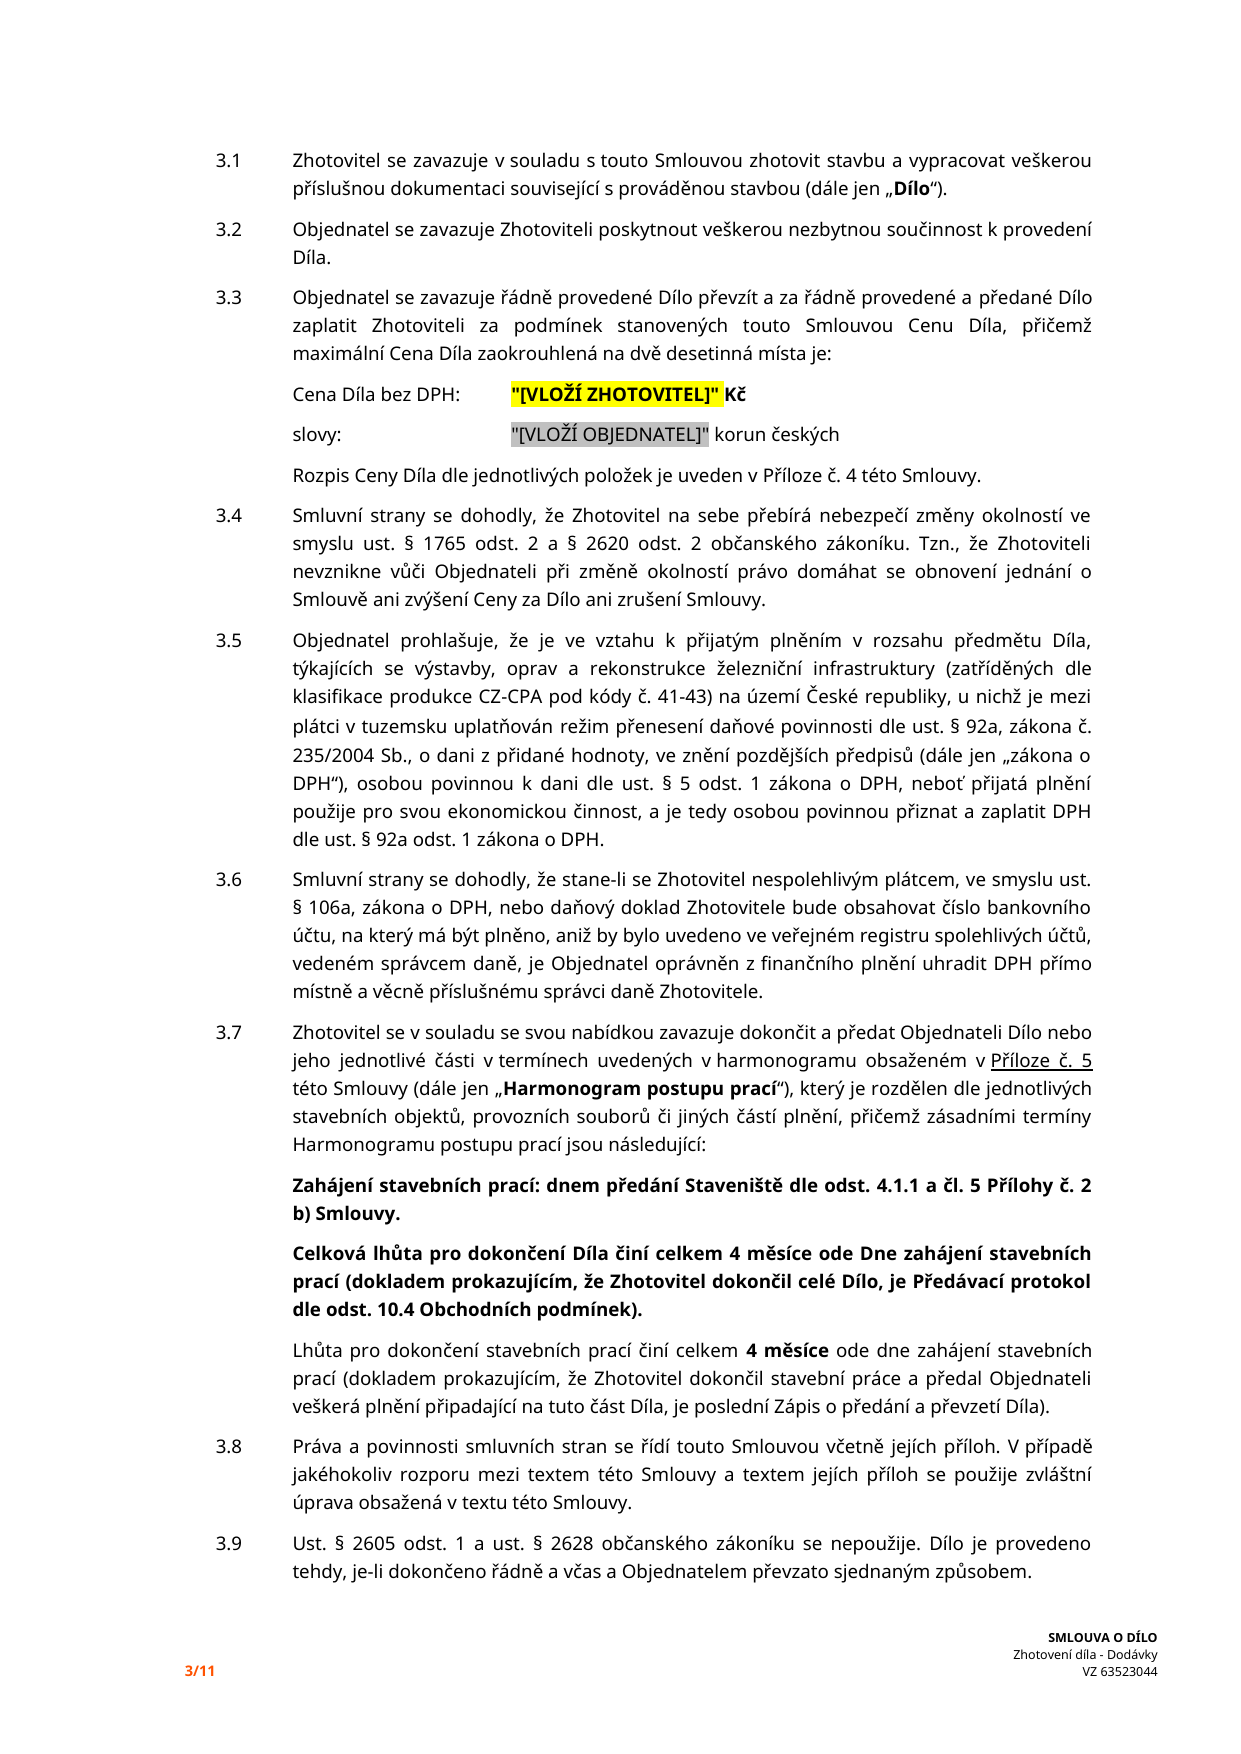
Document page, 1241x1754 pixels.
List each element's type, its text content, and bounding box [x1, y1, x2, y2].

text Smluvní strany se dohodly, že Zhotovitel na sebe přebírá nebezpečí změny okolností ve smyslu ust. § 1765 odst. 2 a § 2620 odst. 2 občanského zákoníku. Tzn., že Zhotoviteli nevznikne vůči Objednateli při změně okolností právo domáhat se obnovení jednání o Smlouvě ani zvýšení Ceny za Dílo ani zrušení Smlouvy. [216, 503, 1093, 612]
text Zahájení stavebních prací: dnem předání Staveniště dle odst. 4.1.1 a čl. 5 Přílohy č. 2 b) Smlouvy. [292, 1172, 1093, 1225]
text Práva a povinnosti smluvních stran se řídí touto Smlouvou včetně jejích příloh. V případě jakéhokoliv rozporu mezi textem této Smlouvy a textem jejích příloh se použije zvláštní úprava obsažená v textu této Smlouvy. [216, 1433, 1093, 1515]
text Zhotovitel se v souladu se svou nabídkou zavazuje dokončit a předat Objednateli Dílo nebo jeho jednotlivé části v termínech uvedených v harmonogramu obsaženém v Příloze č. 5 této Smlouvy (dále jen „Harmonogram postupu prací“), který je rozdělen dle jednotlivých stavebních objektů, provozních souborů či jiných částí plnění, přičemž zásadními termíny Harmonogramu postupu prací jsou následující: [216, 1019, 1093, 1157]
text slovy: "[VLOŽÍ OBJEDNATEL]" korun českých [292, 422, 511, 447]
text Zhotovitel se zavazuje v souladu s touto Smlouvou zhotovit stavbu a vypracovat veškerou příslušnou dokumentaci související s prováděnou stavbou (dále jen „Dílo“). [216, 147, 1093, 201]
text Rozpis Ceny Díla dle jednotlivých položek je uveden v Příloze č. 4 této Smlouvy. [292, 462, 1093, 488]
text Celková lhůta pro dokončení Díla činí celkem 4 měsíce ode Dne zahájení stavebních prací (dokladem prokazujícím, že Zhotovitel dokončil celé Dílo, je Předávací protokol dle odst. 10.4 Obchodních podmínek). [292, 1240, 1093, 1322]
text Lhůta pro dokončení stavebních prací činí celkem 4 měsíce ode dne zahájení stavebních prací (dokladem prokazujícím, že Zhotovitel dokončil stavební práce a předal Objednateli veškerá plnění připadající na tuto část Díla, je poslední Zápis o předání a převzetí Díla). [292, 1337, 1093, 1418]
text Objednatel se zavazuje řádně provedené Dílo převzít a za řádně provedené a předané Dílo zaplatit Zhotoviteli za podmínek stanovených touto Smlouvou Cenu Díla, přičemž maximální Cena Díla zaokrouhlená na dvě desetinná místa je: [216, 284, 1093, 366]
text Objednatel se zavazuje Zhotoviteli poskytnout veškerou nezbytnou součinnost k provedení Díla. [216, 216, 1093, 269]
text Ust. § 2605 odst. 1 a ust. § 2628 občanského zákoníku se nepoužije. Dílo je provedeno tehdy, je-li dokončeno řádně a včas a Objednatelem převzato sjednaným způsobem. [216, 1530, 1093, 1584]
text Cena Díla bez DPH: Kč [292, 381, 511, 407]
text Cena Díla bez DPH: Kč [724, 381, 1093, 407]
text Smluvní strany se dohodly, že stane-li se Zhotovitel nespolehlivým plátcem, ve smyslu ust. § 106a, zákona o DPH, nebo daňový doklad Zhotovitele bude obsahovat číslo bankovního účtu, na který má být plněno, aniž by bylo uvedeno ve veřejném registru spolehlivých účtů, vedeném správcem daně, je Objednatel oprávněn z finančního plnění uhradit DPH přímo místně a věcně příslušnému správci daně Zhotovitele. [216, 867, 1093, 1004]
text Objednatel prohlašuje, že je ve vztahu k přijatým plněním v rozsahu předmětu Díla, týkajících se výstavby, oprav a rekonstrukce železniční infrastruktury (zatříděných dle klasifikace produkce CZ-CPA pod kódy č. 41-43) na území České republiky, u nichž je mezi plátci v tuzemsku uplatňován režim přenesení daňové povinnosti dle ust. § 92a, zákona č. 235/2004 Sb., o dani z přidané hodnoty, ve znění pozdějších předpisů (dále jen „zákona o DPH“), osobou povinnou k dani dle ust. § 5 odst. 1 zákona o DPH, neboť přijatá plnění použije pro svou ekonomickou činnost, a je tedy osobou povinnou přiznat a zaplatit DPH dle ust. § 92a odst. 1 zákona o DPH. [216, 627, 1093, 852]
text slovy: "[VLOŽÍ OBJEDNATEL]" korun českých [709, 422, 1093, 447]
